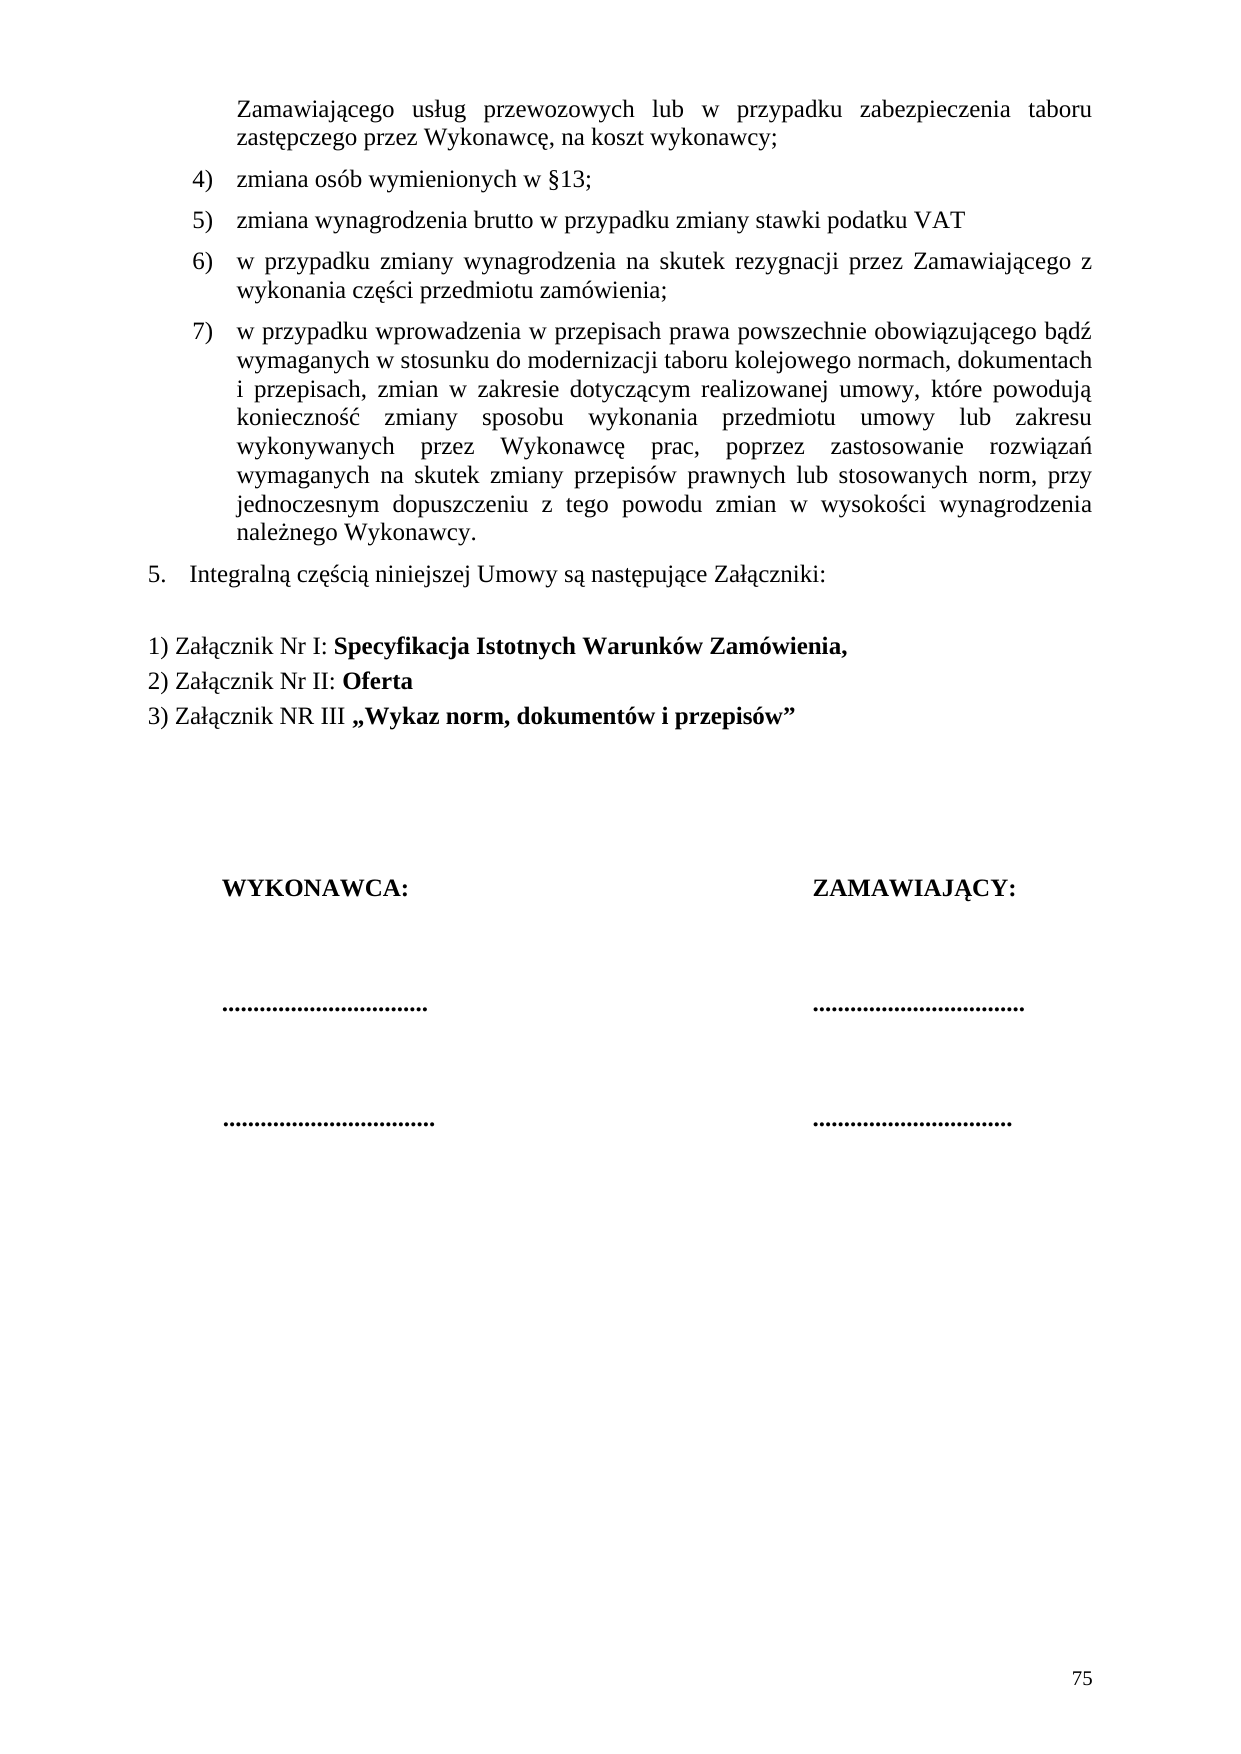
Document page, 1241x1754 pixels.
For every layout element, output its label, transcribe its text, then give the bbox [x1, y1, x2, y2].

text WYKONAWCA: ZAMAWIAJĄCY: [148, 873, 1092, 902]
list w przypadku zmiany wynagrodzenia na skutek rezygnacji przez Zamawiającego z wykonania części przedmiotu zamówienia; [192, 246, 1092, 304]
list zmiana osób wymienionych w §13; [192, 164, 1092, 192]
text ................................. .................................. [166, 988, 1092, 1017]
list Integralną częścią niniejszej Umowy są następujące Załączniki: [148, 559, 1092, 587]
list zmiana wynagrodzenia brutto w przypadku zmiany stawki podatku VAT [192, 205, 1092, 234]
text 1) Załącznik Nr I: Specyfikacja Istotnych Warunków Zamówienia, [148, 631, 1092, 659]
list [192, 94, 1092, 151]
text 3) Załącznik NR III „Wykaz norm, dokumentów i przepisów” [148, 701, 1092, 729]
list w przypadku wprowadzenia w przepisach prawa powszechnie obowiązującego bądź wymaganych w stosunku do modernizacji taboru kolejowego normach, dokumentach i przepisach, zmian w zakresie dotyczącym realizowanej umowy, które powodują konieczność zmiany sposobu wykonania przedmiotu umowy lub zakresu wykonywanych przez Wykonawcę prac, poprzez zastosowanie rozwiązań wymaganych na skutek zmiany przepisów prawnych lub stosowanych norm, przy jednoczesnym dopuszczeniu z tego powodu zmian w wysokości wynagrodzenia należnego Wykonawcy. [192, 316, 1092, 546]
text 2) Załącznik Nr II: Oferta [148, 666, 1092, 694]
text .................................. ................................ [223, 1103, 1092, 1132]
